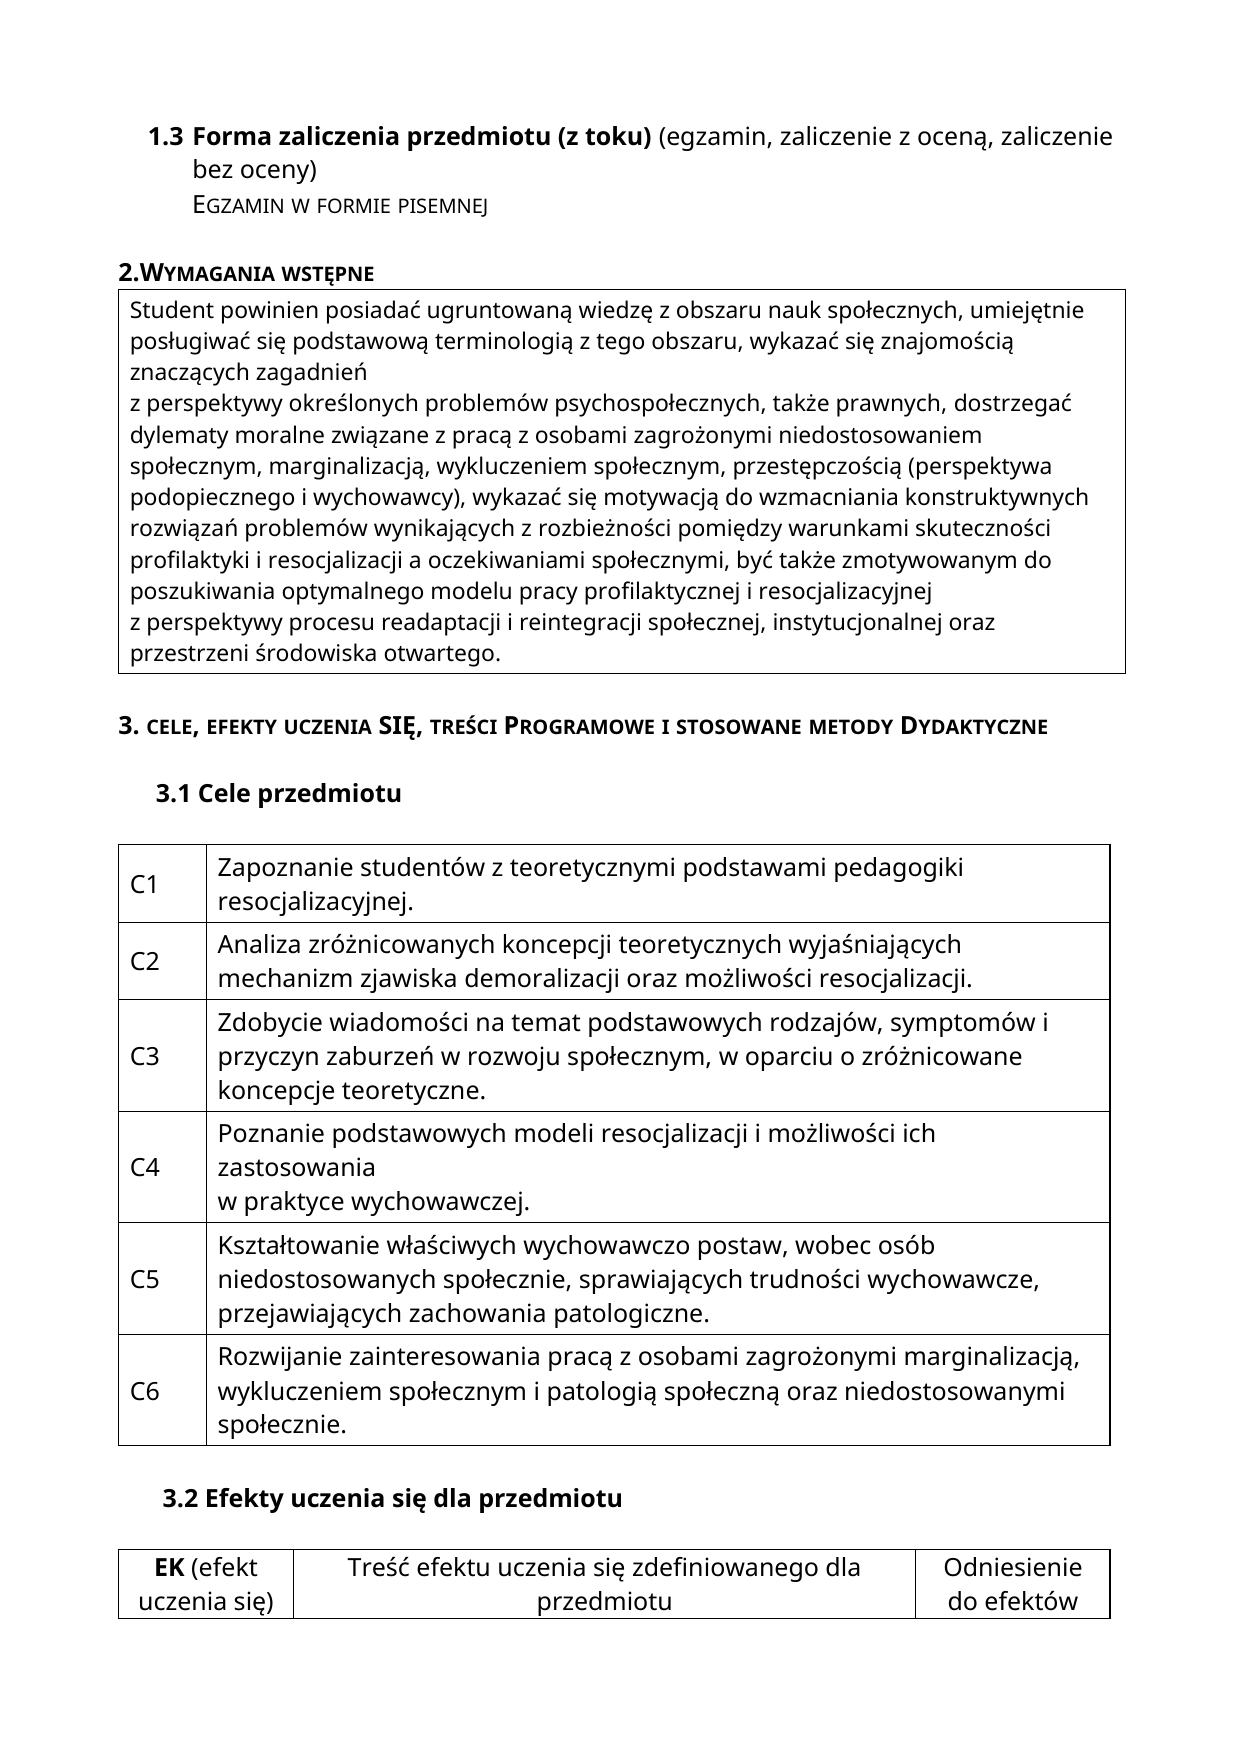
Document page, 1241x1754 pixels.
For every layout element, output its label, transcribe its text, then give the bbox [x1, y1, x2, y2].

table_cell Kształtowanie właściwych wychowawczo postaw, wobec osób niedostosowanych społecznie, sprawiających trudności wychowawcze, przejawiających zachowania patologiczne. [207, 1223, 1109, 1334]
table_cell C5 [119, 1223, 206, 1334]
text 3.2 Efekty uczenia się dla przedmiotu [162, 1481, 1122, 1514]
table_cell Analiza zróżnicowanych koncepcji teoretycznych wyjaśniających mechanizm zjawiska demoralizacji oraz możliwości resocjalizacji. [207, 923, 1109, 999]
table_cell C3 [119, 1000, 206, 1111]
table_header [294, 1550, 915, 1618]
table_header Zapoznanie studentów z teoretycznymi podstawami pedagogiki resocjalizacyjnej. [207, 845, 1109, 922]
text 1.3 Forma zaliczenia przedmiotu (z toku) (egzamin, zaliczenie z oceną, zaliczenie bez oceny) [148, 118, 1122, 186]
text 3. cele, efekty uczenia SIĘ, treści Programowe i stosowane metody Dydaktyczne [118, 708, 1122, 742]
table_cell Rozwijanie zainteresowania pracą z osobami zagrożonymi marginalizacją, wykluczeniem społecznym i patologią społeczną oraz niedostosowanymi społecznie. [207, 1335, 1109, 1445]
table_cell C2 [119, 923, 206, 999]
table_header Student powinien posiadać ugruntowaną wiedzę z obszaru nauk społecznych, umiejętnie posługiwać się podstawową terminologią z tego obszaru, wykazać się znajomością znaczących zagadnień z perspektywy określonych problemów psychospołecznych, także prawnych, dostrzegać dylematy moralne związane z pracą z osobami zagrożonymi niedostosowaniem społecznym, marginalizacją, wykluczeniem społecznym, przestępczością (perspektywa podopiecznego i wychowawcy), wykazać się motywacją do wzmacniania konstruktywnych rozwiązań problemów wynikających z rozbieżności pomiędzy warunkami skuteczności profilaktyki i resocjalizacji a oczekiwaniami społecznymi, być także zmotywowanym do poszukiwania optymalnego modelu pracy profilaktycznej i resocjalizacyjnej z perspektywy procesu readaptacji i reintegracji społecznej, instytucjonalnej oraz przestrzeni środowiska otwartego. [119, 290, 1125, 673]
text Egzamin w formie pisemnej [118, 186, 1122, 220]
table_cell C4 [119, 1112, 206, 1222]
text 3.1 Cele przedmiotu [156, 776, 1122, 810]
table_cell C6 [119, 1335, 206, 1445]
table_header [916, 1550, 1109, 1618]
table_cell Zdobycie wiadomości na temat podstawowych rodzajów, symptomów i przyczyn zaburzeń w rozwoju społecznym, w oparciu o zróżnicowane koncepcje teoretyczne. [207, 1000, 1109, 1111]
text 2.Wymagania wstępne [118, 254, 1122, 288]
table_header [119, 1550, 293, 1618]
table_cell Poznanie podstawowych modeli resocjalizacji i możliwości ich zastosowania w praktyce wychowawczej. [207, 1112, 1109, 1222]
table_header C1 [119, 845, 206, 922]
